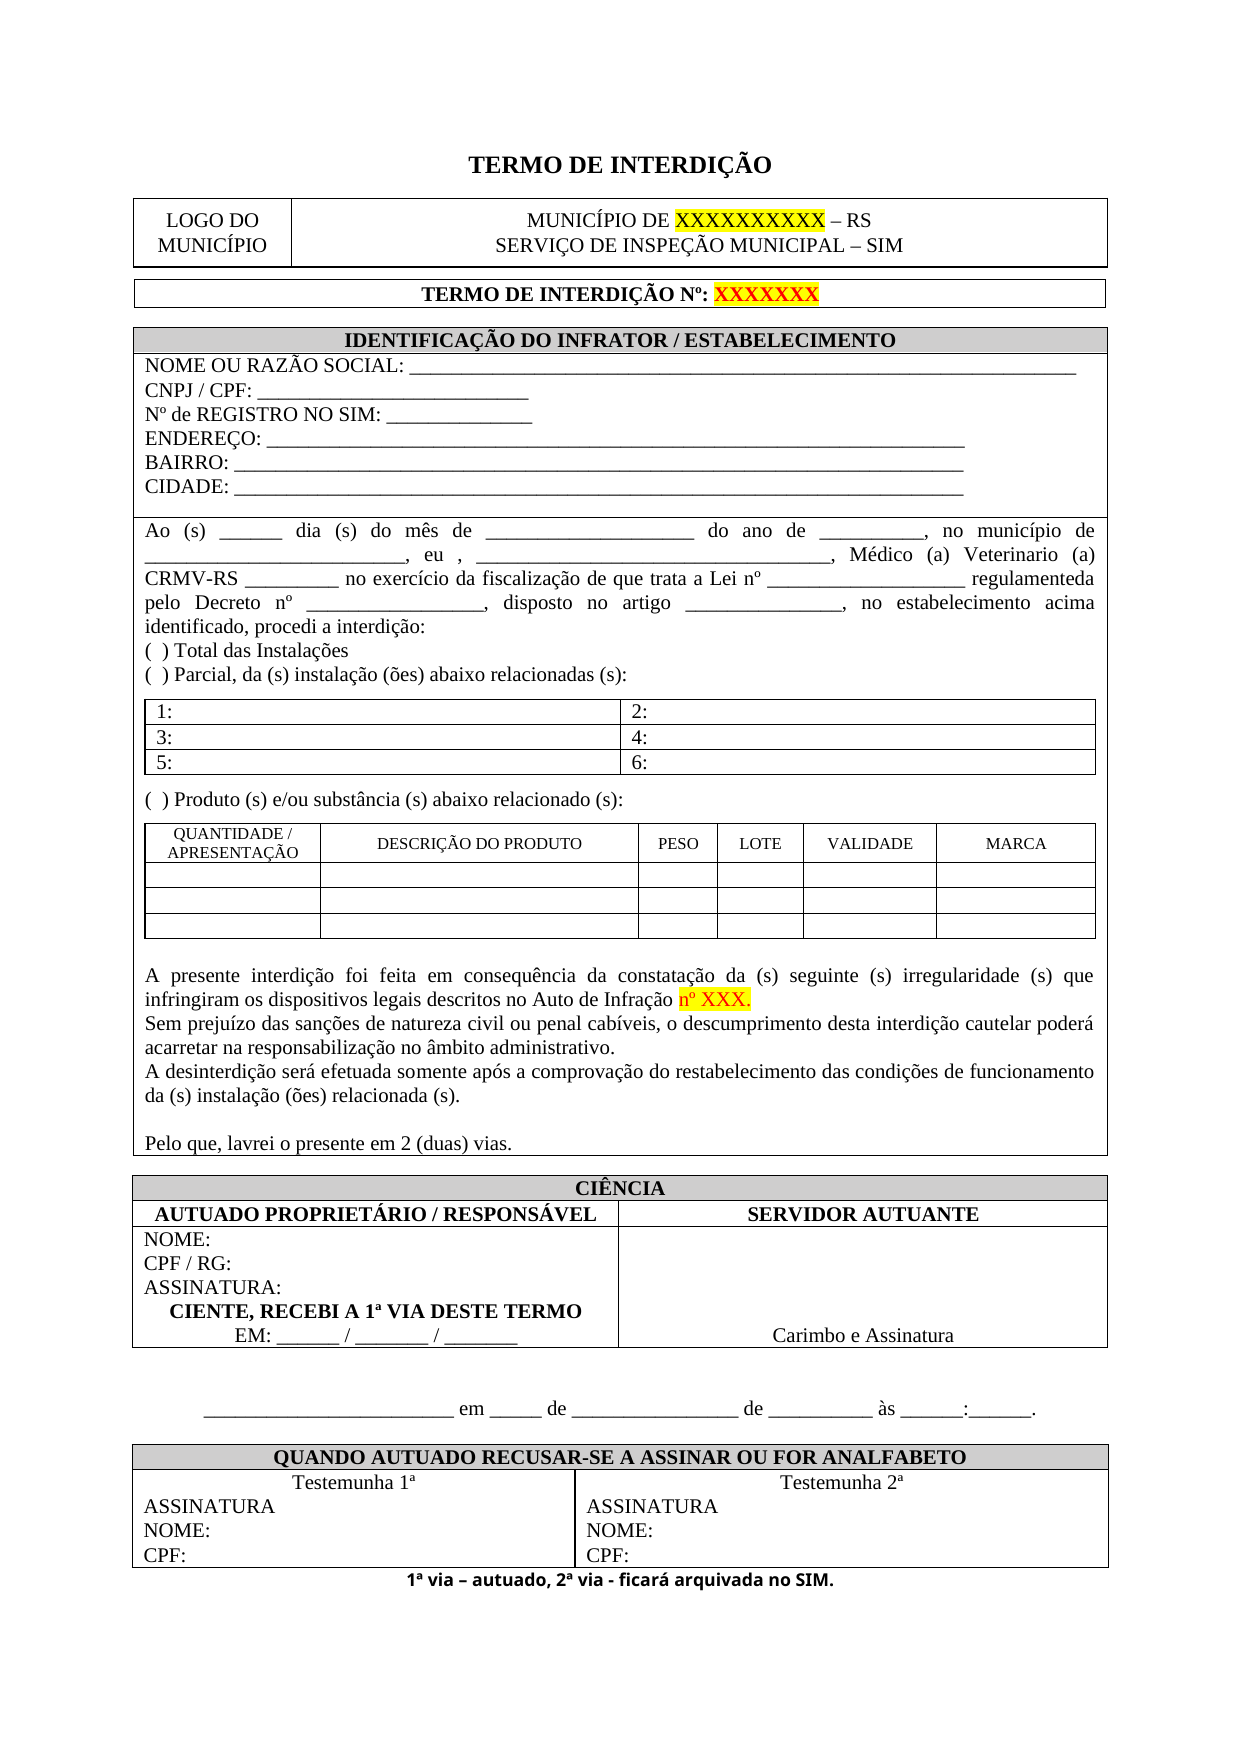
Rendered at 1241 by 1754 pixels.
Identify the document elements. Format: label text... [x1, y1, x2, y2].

table_header IDENTIFICAÇÃO DO INFRATOR / ESTABELECIMENTO [134, 328, 1107, 352]
table_cell SERVIDOR AUTUANTE [619, 1201, 1107, 1226]
table_header CIÊNCIA [133, 1176, 1107, 1200]
table_cell Ao (s) ______ dia (s) do mês de ____________________ do ano de __________, no município de _________________________, eu , __________________________________, Médico (a) Veterinario (a) CRMV-RS _________ no exercício da fiscalização de que trata a Lei nº ___________________ regulamenteda pelo Decreto nº _________________, disposto no artigo _______________, no estabelecimento acima identificado, procedi a interdição: ( ) Total das Instalações ( ) Parcial, da (s) instalação (ões) abaixo relacionadas (s): ( ) Produto (s) e/ou substância (s) abaixo relacionado (s): A presente interdição foi feita em consequência da constatação da (s) seguinte (s) irregularidade (s) que infringiram os dispositivos legais descritos no Auto de Infração nº XXX. Sem prejuízo das sanções de natureza civil ou penal cabíveis, o descumprimento desta interdição cautelar poderá acarretar na responsabilização no âmbito administrativo. A desinterdição será efetuada somente após a comprovação do restabelecimento das condições de funcionamento da (s) instalação (ões) relacionada (s). Pelo que, lavrei o presente em 2 (duas) vias. [134, 518, 1107, 1155]
table_cell Testemunha 2ª ASSINATURA NOME: CPF: [576, 1470, 1108, 1567]
table_cell Carimbo e Assinatura [619, 1227, 1107, 1347]
text ________________________ em _____ de ________________ de __________ às ______:______. [187, 1396, 1053, 1420]
table_header TERMO DE INTERDIÇÃO Nº: XXXXXXX [135, 280, 1105, 307]
table_cell NOME OU RAZÃO SOCIAL: ________________________________________________________________ CNPJ / CPF: __________________________ Nº de REGISTRO NO SIM: ______________ ENDEREÇO: ___________________________________________________________________ BAIRRO: ______________________________________________________________________ CIDADE: ______________________________________________________________________ [134, 354, 1107, 517]
table_cell NOME: CPF / RG: ASSINATURA: CIENTE, RECEBI A 1ª VIA DESTE TERMO EM: ______ / _______ / _______ [133, 1227, 618, 1347]
table_header MUNICÍPIO DE XXXXXXXXXX – RS SERVIÇO DE INSPEÇÃO MUNICIPAL – SIM [292, 199, 1107, 266]
text TERMO DE INTERDIÇÃO [187, 150, 1053, 179]
table_header LOGO DO MUNICÍPIO [134, 199, 291, 266]
table_cell Testemunha 1ª ASSINATURA NOME: CPF: [133, 1470, 574, 1567]
table_cell AUTUADO PROPRIETÁRIO / RESPONSÁVEL [133, 1201, 618, 1226]
text 1ª via – autuado, 2ª via - ficará arquivada no SIM. [187, 1568, 1053, 1592]
table_header QUANDO AUTUADO RECUSAR-SE A ASSINAR OU FOR ANALFABETO [133, 1445, 1108, 1469]
